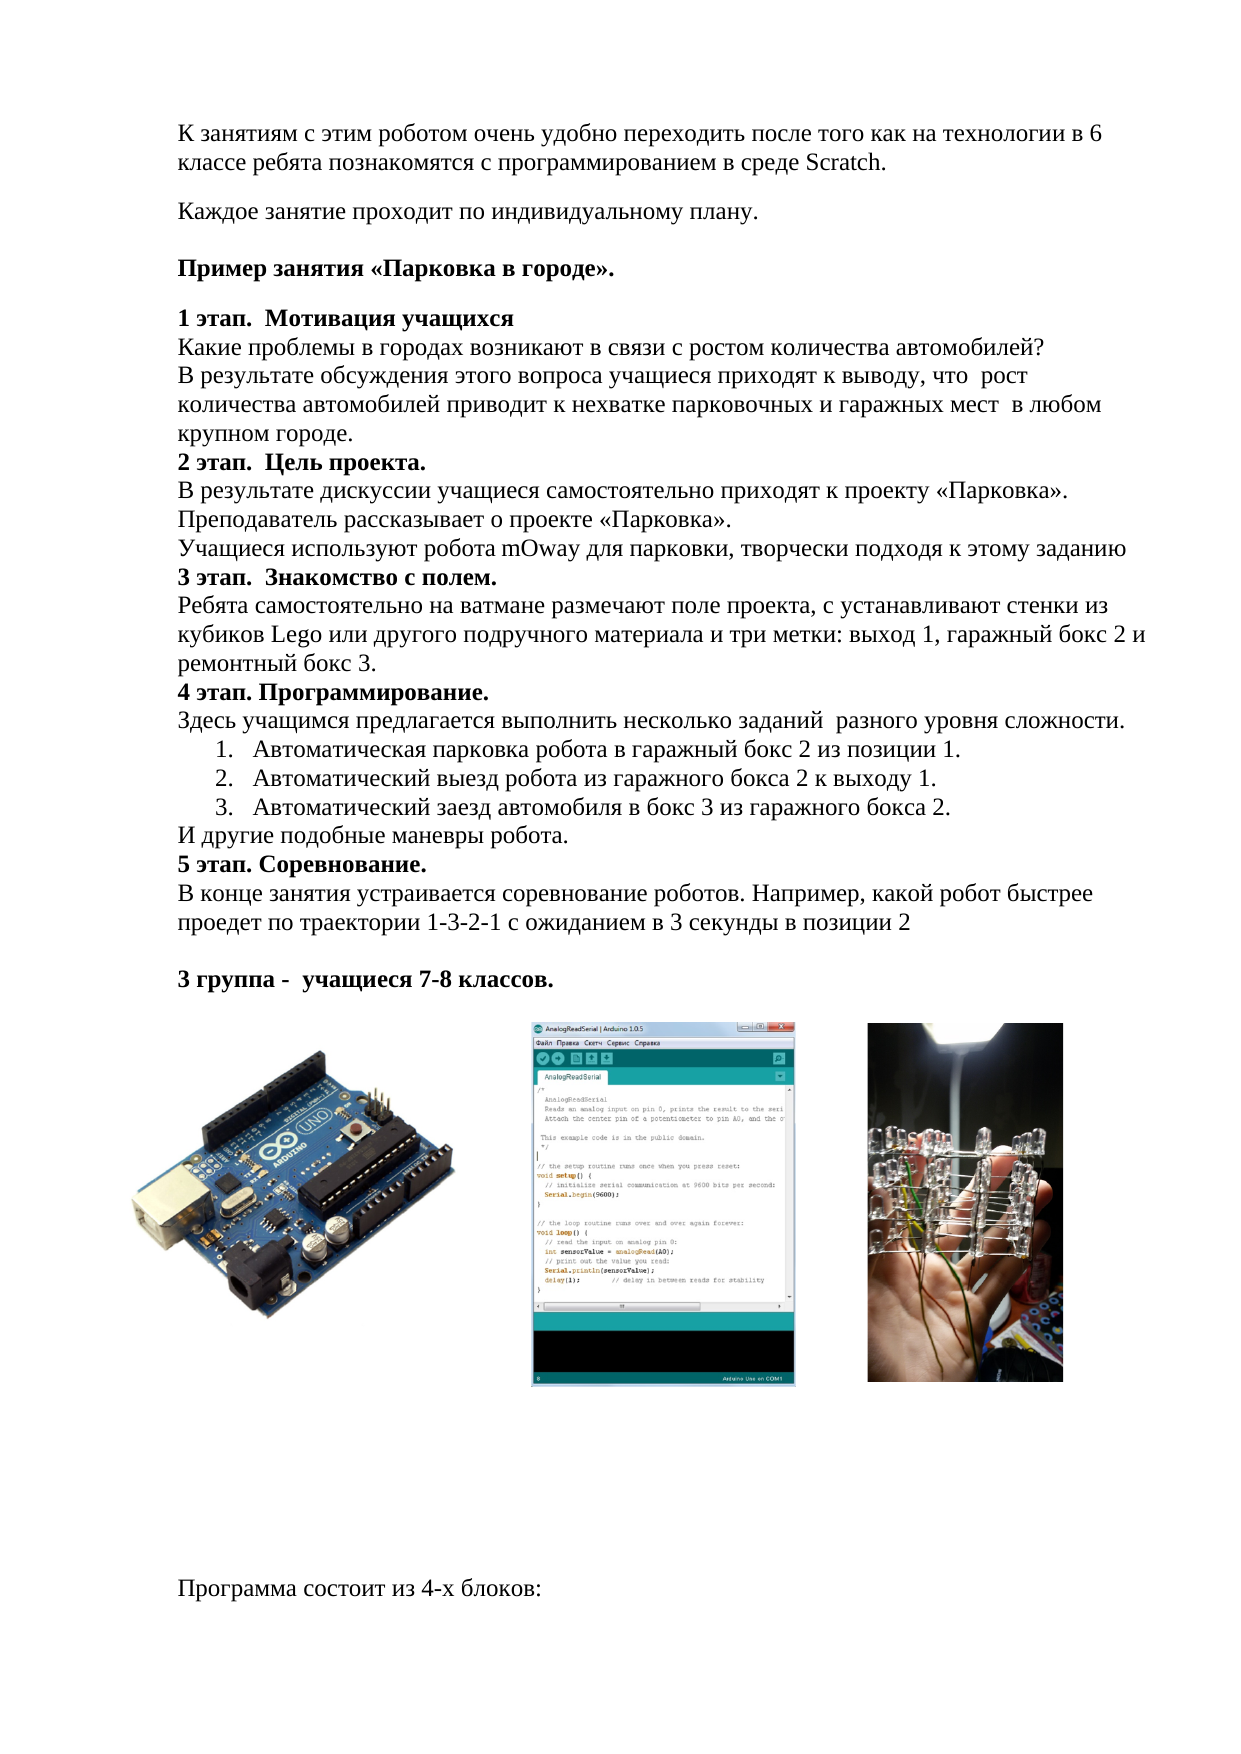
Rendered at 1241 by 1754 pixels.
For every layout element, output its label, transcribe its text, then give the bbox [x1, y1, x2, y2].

list Автоматическая парковка робота в гаражный бокс 2 из позиции 1. [215, 734, 1152, 763]
picture [123, 1015, 458, 1350]
text 5 этап. Соревнование. [177, 849, 1152, 878]
text К занятиям с этим роботом очень удобно переходить после того как на технологии в 6 классе ребята познакомятся с программированием в среде Scratch. [177, 118, 1152, 176]
text 3 группа - учащиеся 7-8 классов. [177, 935, 1152, 993]
picture [530, 1022, 796, 1385]
text В результате обсуждения этого вопроса учащиеся приходят к выводу, что рост количества автомобилей приводит к нехватке парковочных и гаражных мест в любом крупном городе. [177, 360, 1152, 447]
text 4 этап. Программирование. [177, 677, 1152, 705]
picture [866, 1023, 1063, 1380]
text В результате дискуссии учащиеся самостоятельно приходят к проекту «Парковка». Преподаватель рассказывает о проекте «Парковка». [177, 475, 1152, 533]
text Учащиеся используют робота mOway для парковки, творчески подходя к этому заданию 3 этап. Знакомство с полем. [177, 533, 1152, 590]
text Ребята самостоятельно на ватмане размечают поле проекта, с устанавливают стенки из кубиков Lego или другого подручного материала и три метки: выход 1, гаражный бокс 2 и ремонтный бокс 3. [177, 590, 1152, 677]
text Здесь учащимся предлагается выполнить несколько заданий разного уровня сложности. [177, 705, 1152, 734]
list Автоматический заезд автомобиля в бокс 3 из гаражного бокса 2. [215, 792, 1152, 820]
text Какие проблемы в городах возникают в связи с ростом количества автомобилей? [177, 332, 1152, 360]
text 2 этап. Цель проекта. [177, 447, 1152, 475]
text В конце занятия устраивается соревнование роботов. Например, какой робот быстрее проедет по траектории 1-3-2-1 с ожиданием в 3 секунды в позиции 2 [177, 878, 1152, 935]
text Каждое занятие проходит по индивидуальному плану. Пример занятия «Парковка в городе». [177, 196, 1152, 282]
text И другие подобные маневры робота. [177, 820, 1152, 849]
list Автоматический выезд робота из гаражного бокса 2 к выходу 1. [215, 763, 1152, 792]
text 1 этап. Мотивация учащихся [177, 303, 1152, 332]
